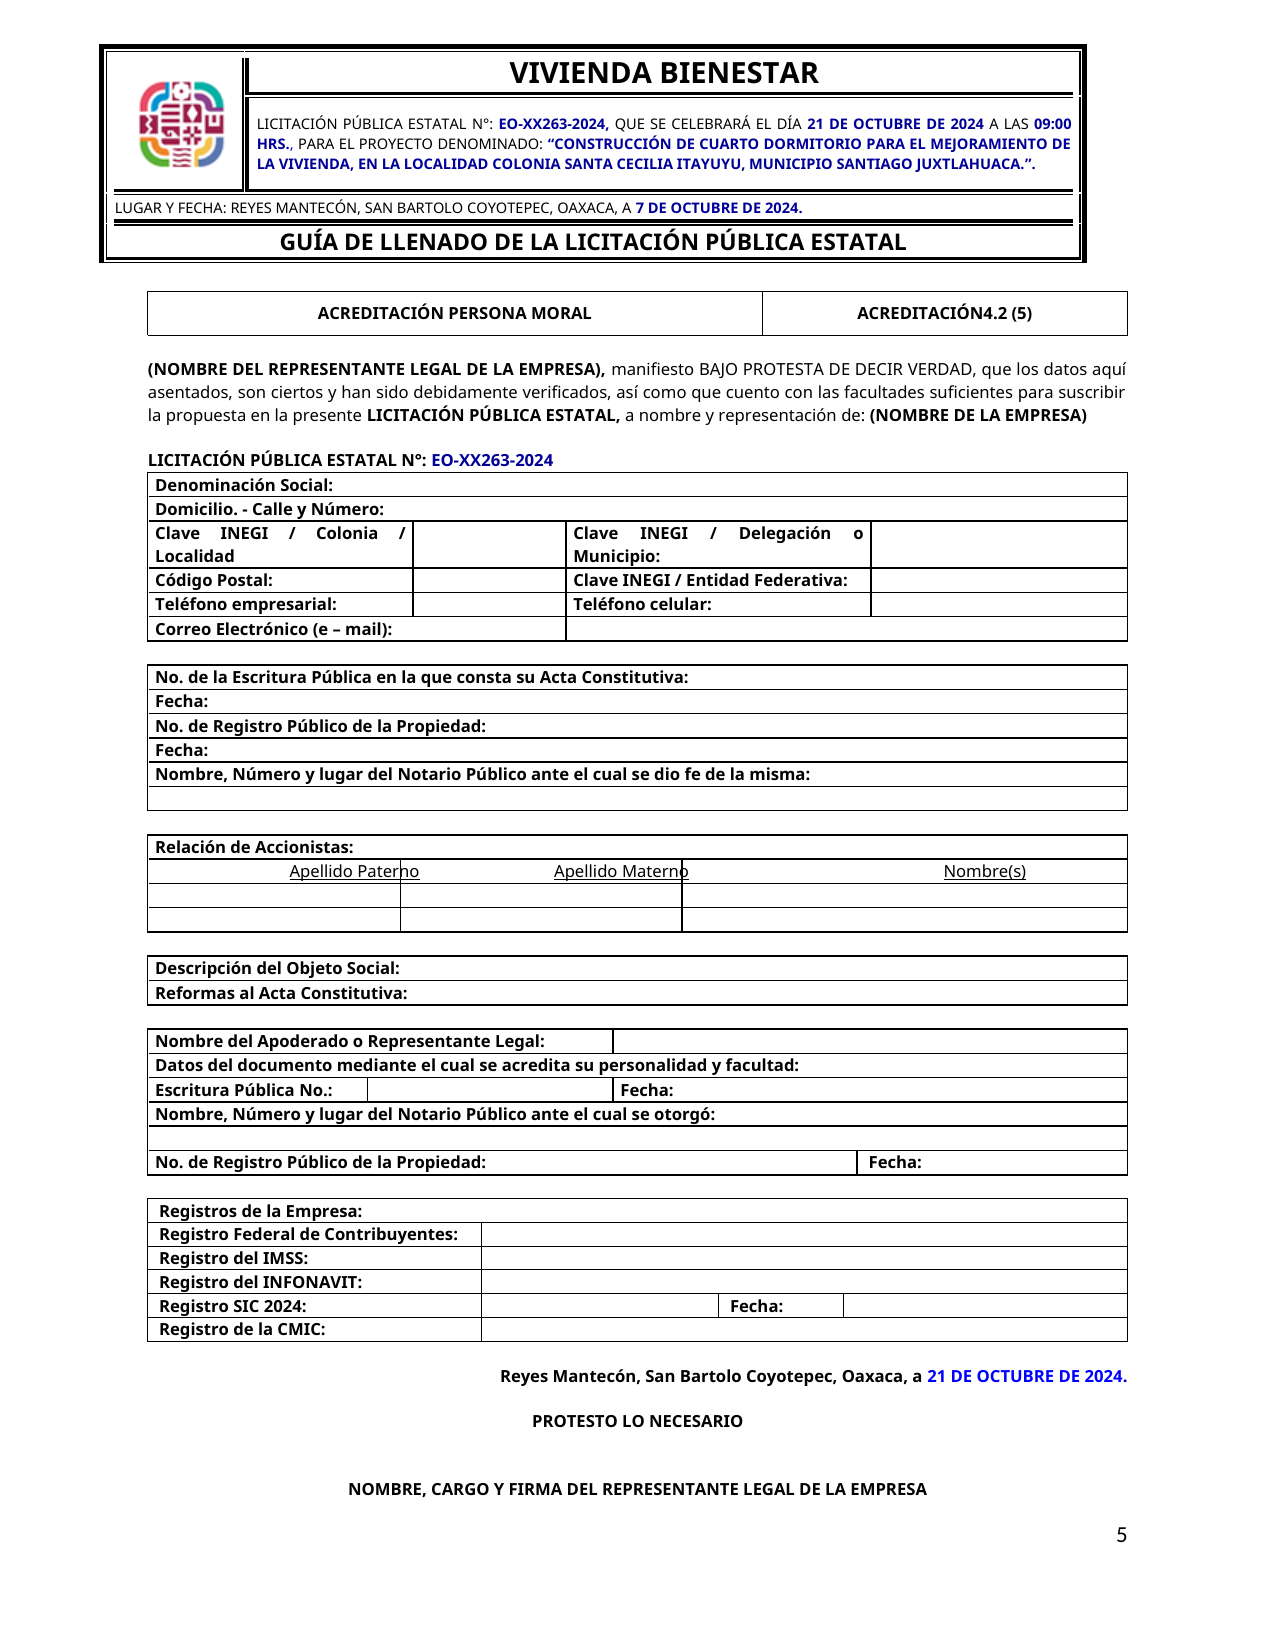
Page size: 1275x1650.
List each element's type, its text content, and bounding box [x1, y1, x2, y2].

table_cell Fecha: [148, 690, 1127, 713]
table_cell Fecha: [614, 1078, 1127, 1101]
table_cell Fecha: [148, 738, 1127, 761]
table_cell Escritura Pública No.: [148, 1078, 367, 1101]
table_cell Clave INEGI / Colonia / Localidad [148, 521, 412, 567]
table_cell [401, 884, 681, 907]
table_header ACREDITACIÓN PERSONA MORAL [148, 292, 762, 335]
table_cell Nombre, Número y lugar del Notario Público ante el cual se dio fe de la misma: [148, 762, 1127, 786]
table_cell [401, 908, 681, 931]
table_header Registros de la Empresa: [148, 1199, 1127, 1222]
table_cell Fecha: [858, 1151, 1127, 1174]
table_cell [148, 908, 400, 931]
table_header Nombre del Apoderado o Representante Legal: [148, 1030, 612, 1052]
table_cell Reformas al Acta Constitutiva: [148, 981, 1127, 1004]
table_cell [414, 522, 565, 567]
table_cell Registro Federal de Contribuyentes: [148, 1223, 481, 1246]
table_cell Clave INEGI / Entidad Federativa: [567, 569, 870, 591]
table_cell Domicilio. - Calle y Número: [148, 497, 1127, 520]
table_cell Apellido Paterno [148, 859, 400, 883]
text PROTESTO LO NECESARIO [148, 1410, 1127, 1432]
table_header Denominación Social: [148, 473, 1127, 496]
table_header [614, 1030, 1127, 1052]
table_cell [844, 1294, 1127, 1317]
text NOMBRE, CARGO Y FIRMA DEL REPRESENTANTE LEGAL DE LA EMPRESA [148, 1478, 1127, 1501]
table_cell Correo Electrónico (e – mail): [148, 617, 565, 640]
table_cell [482, 1247, 1127, 1269]
table_cell Teléfono celular: [567, 593, 870, 616]
text LICITACIÓN PÚBLICA ESTATAL N°: EO-XX263-2024 [148, 449, 1127, 472]
table_cell No. de Registro Público de la Propiedad: [148, 714, 1127, 737]
table_cell Código Postal: [148, 568, 412, 591]
table_cell Fecha: [719, 1294, 843, 1317]
table_cell [872, 593, 1127, 616]
table_cell [148, 884, 400, 907]
table_cell Nombre, Número y lugar del Notario Público ante el cual se otorgó: [148, 1102, 1127, 1125]
table_cell Registro de la CMIC: [148, 1318, 481, 1341]
table_cell [683, 908, 1127, 931]
table_cell [482, 1223, 1127, 1246]
table_cell Clave INEGI / Delegación o Municipio: [567, 522, 870, 567]
table_cell Datos del documento mediante el cual se acredita su personalidad y facultad: [148, 1054, 1127, 1077]
table_cell Registro del IMSS: [148, 1247, 481, 1269]
table_cell [872, 569, 1127, 591]
table_cell [368, 1078, 612, 1101]
table_cell Registro SIC 2024: [148, 1294, 481, 1317]
text (NOMBRE DEL REPRESENTANTE LEGAL DE LA EMPRESA), manifiesto BAJO PROTESTA DE DECIR VERDAD, que los datos aquí asentados, son ciertos y han sido debidamente verificados, así como que cuento con las facultades suficientes para suscribir la propuesta en la presente LICITACIÓN PÚBLICA ESTATAL, a nombre y representación de: (NOMBRE DE LA EMPRESA) [148, 358, 1127, 426]
table_header Relación de Accionistas: [148, 836, 1127, 858]
table_cell [148, 787, 1127, 810]
table_cell Nombre(s) [683, 860, 1127, 883]
text Reyes Mantecón, San Bartolo Coyotepec, Oaxaca, a 21 DE OCTUBRE DE 2024. [148, 1364, 1127, 1387]
table_cell [482, 1294, 718, 1317]
table_cell [414, 569, 565, 591]
table_header Descripción del Objeto Social: [148, 957, 1127, 980]
picture [128, 73, 235, 173]
table_cell Registro del INFONAVIT: [148, 1270, 481, 1293]
table_cell [148, 1126, 1127, 1149]
table_cell [482, 1318, 1127, 1341]
table_cell [482, 1270, 1127, 1293]
table_header ACREDITACIÓN4.2 (5) [763, 292, 1127, 335]
table_cell No. de Registro Público de la Propiedad: [148, 1151, 856, 1174]
table_cell [683, 884, 1127, 907]
table_cell [414, 593, 565, 616]
table_cell Teléfono empresarial: [148, 593, 412, 616]
table_cell [872, 522, 1127, 567]
table_header No. de la Escritura Pública en la que consta su Acta Constitutiva: [148, 666, 1127, 688]
table_cell Apellido Materno [401, 860, 681, 883]
table_cell [567, 617, 1127, 640]
